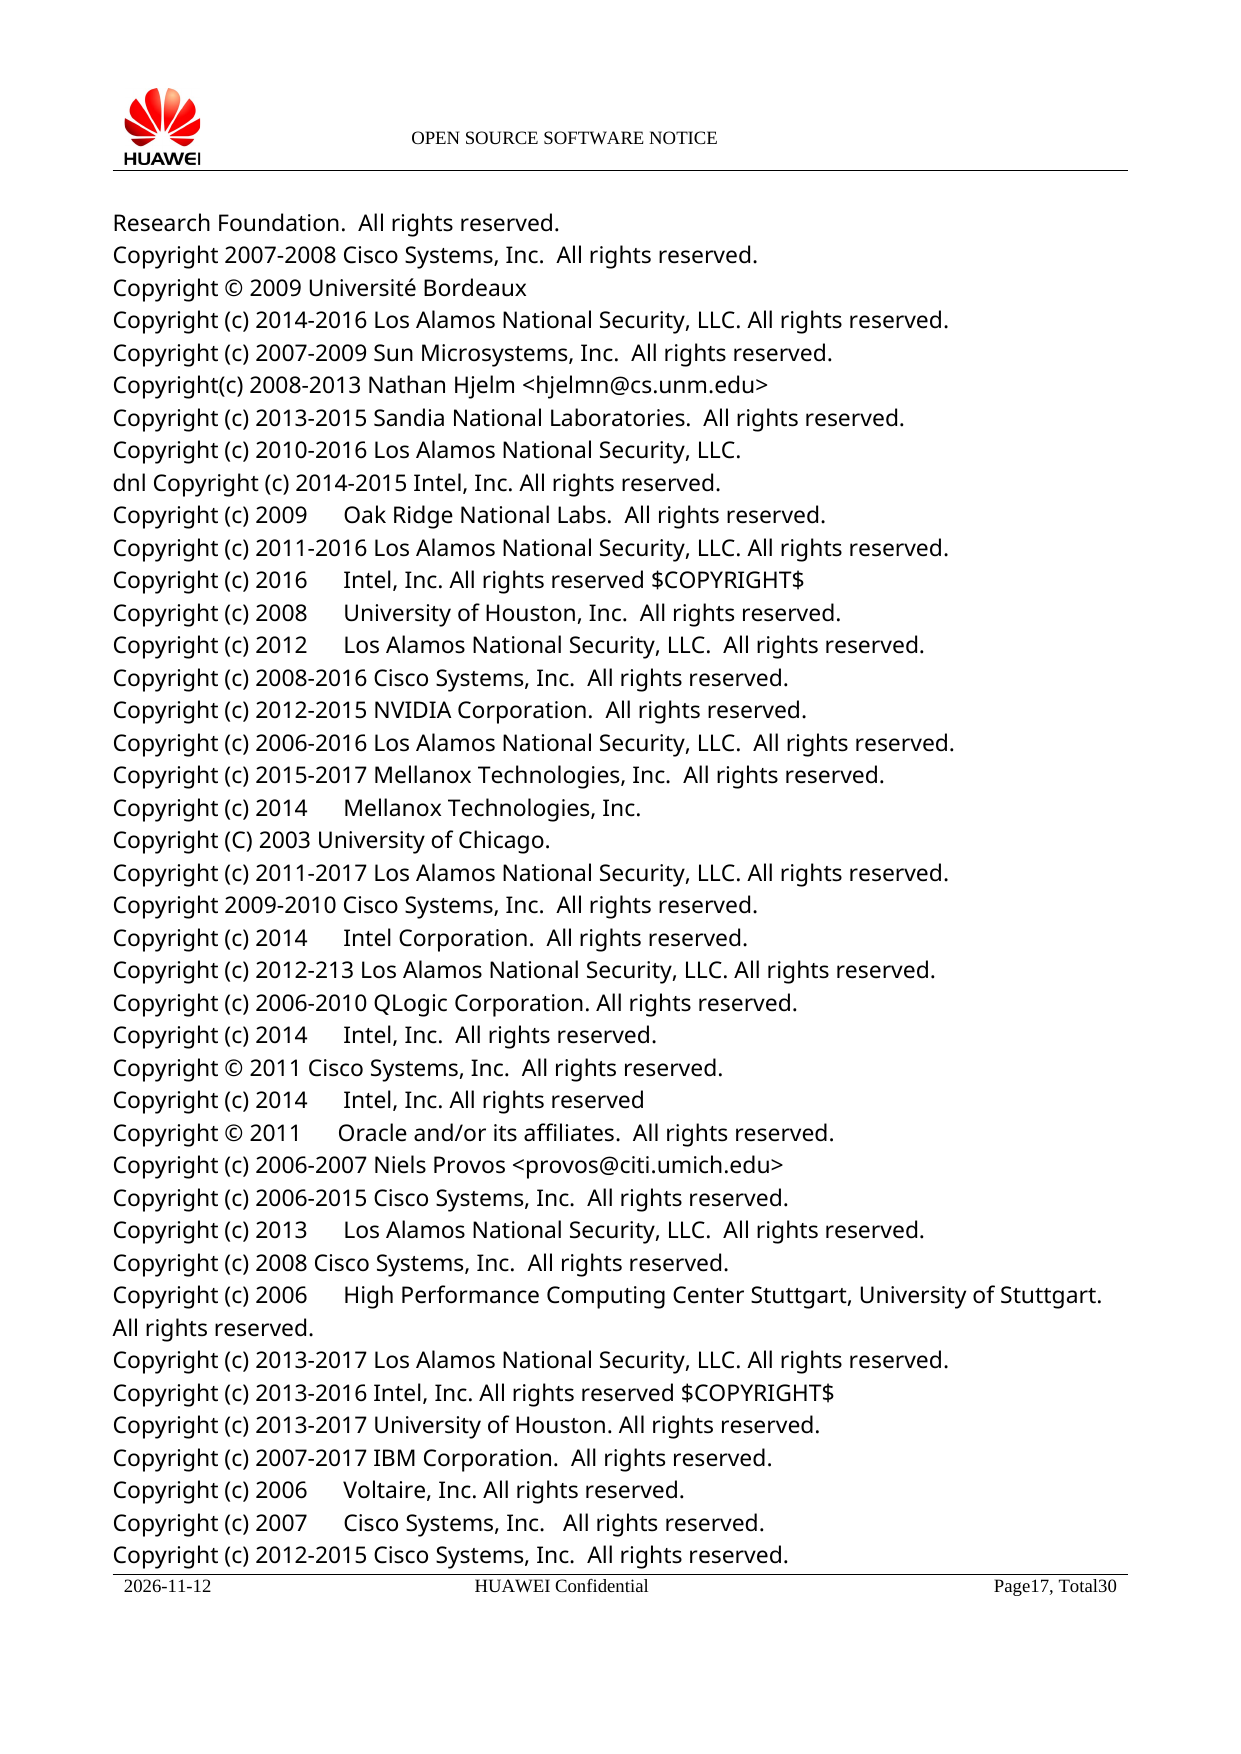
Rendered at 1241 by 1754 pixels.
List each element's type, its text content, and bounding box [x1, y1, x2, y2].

picture [124, 88, 201, 165]
